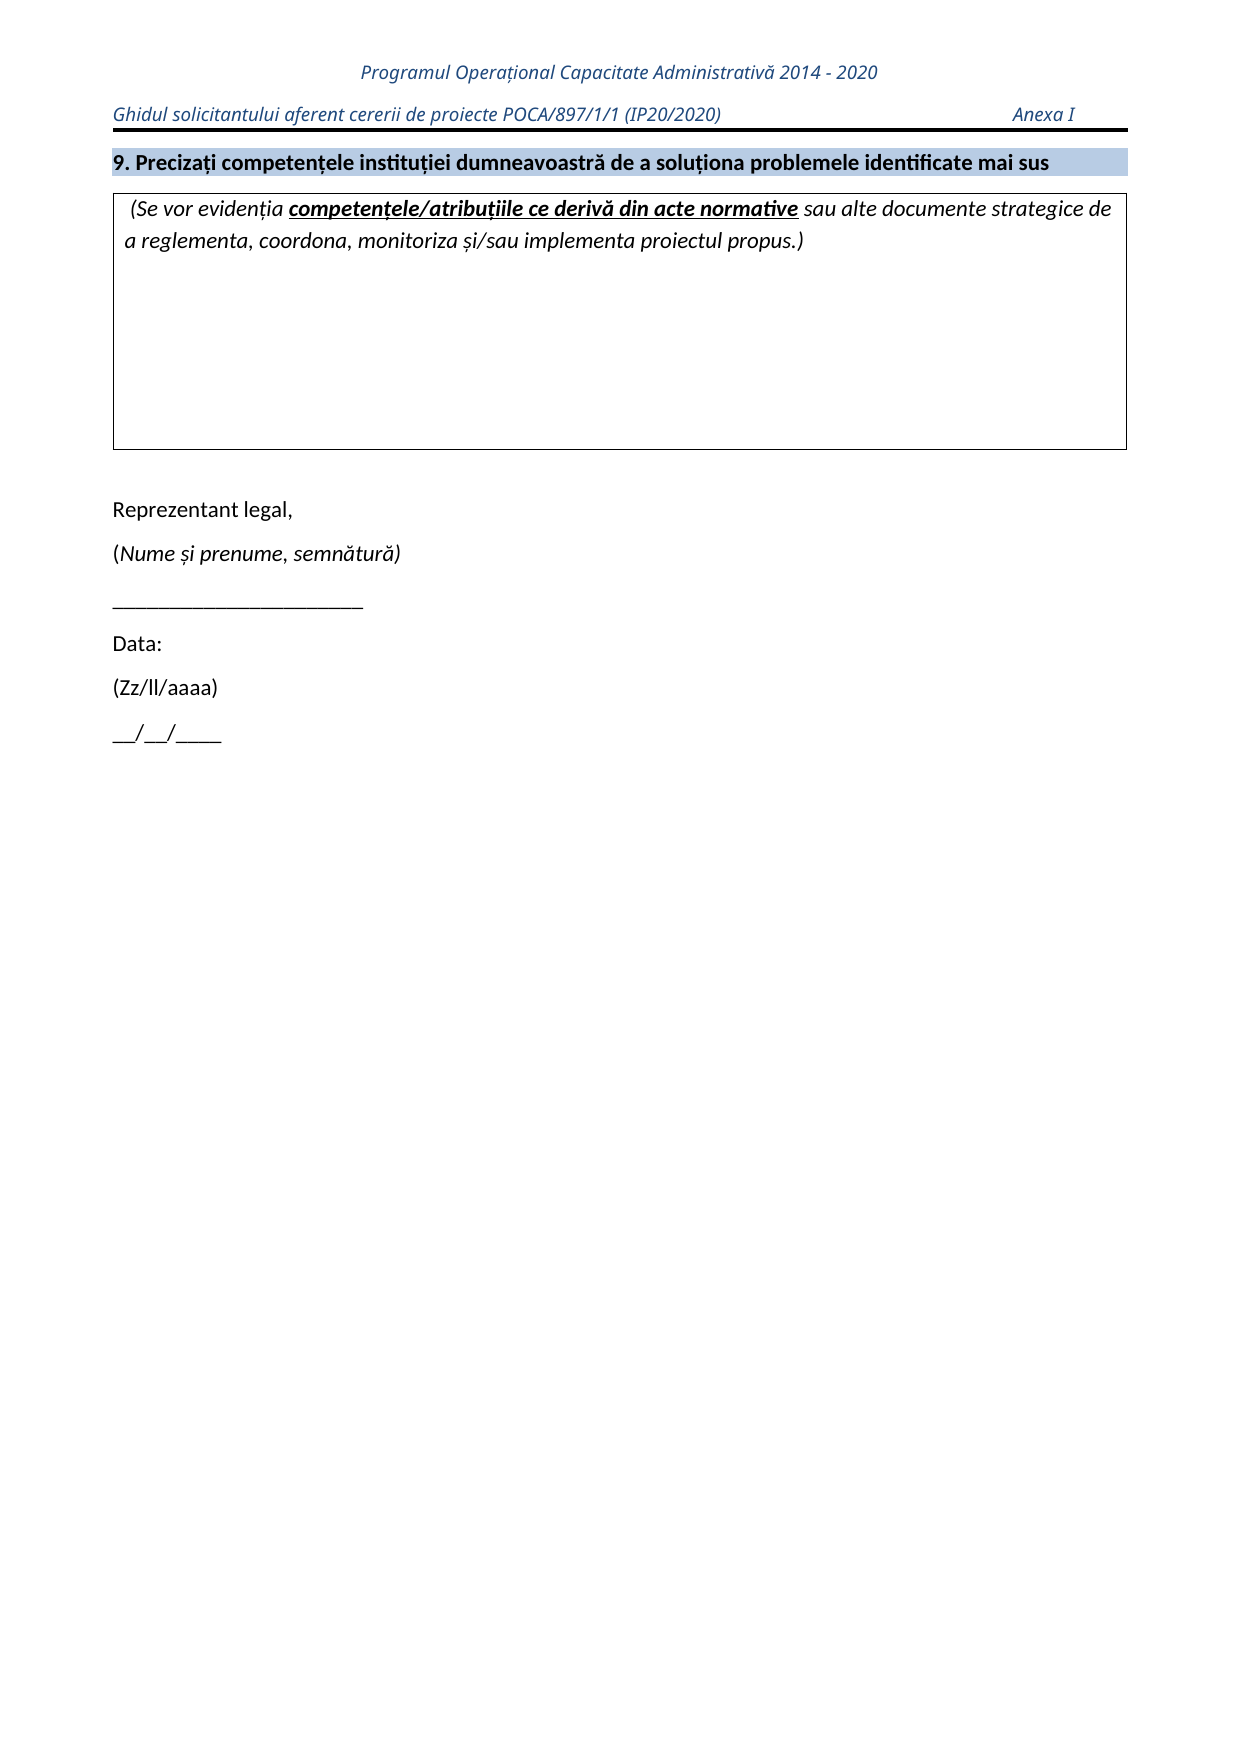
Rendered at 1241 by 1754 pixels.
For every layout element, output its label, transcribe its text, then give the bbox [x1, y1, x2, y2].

text Data: [112, 629, 1128, 657]
text __/__/____ [112, 718, 1128, 746]
table_header (Se vor evidenția competențele/atribuțiile ce derivă din acte normative sau alte documente strategice de a reglementa, coordona, monitoriza și/sau implementa proiectul propus.) [114, 194, 1126, 449]
text Reprezentant legal, [112, 495, 1128, 523]
text (Zz/ll/aaaa) [112, 673, 1128, 702]
text (Nume și prenume, semnătură) [112, 539, 1128, 567]
text 9. Precizați competențele instituției dumneavoastră de a soluționa problemele identificate mai sus [112, 148, 1128, 176]
text ______________________ [112, 584, 1128, 612]
